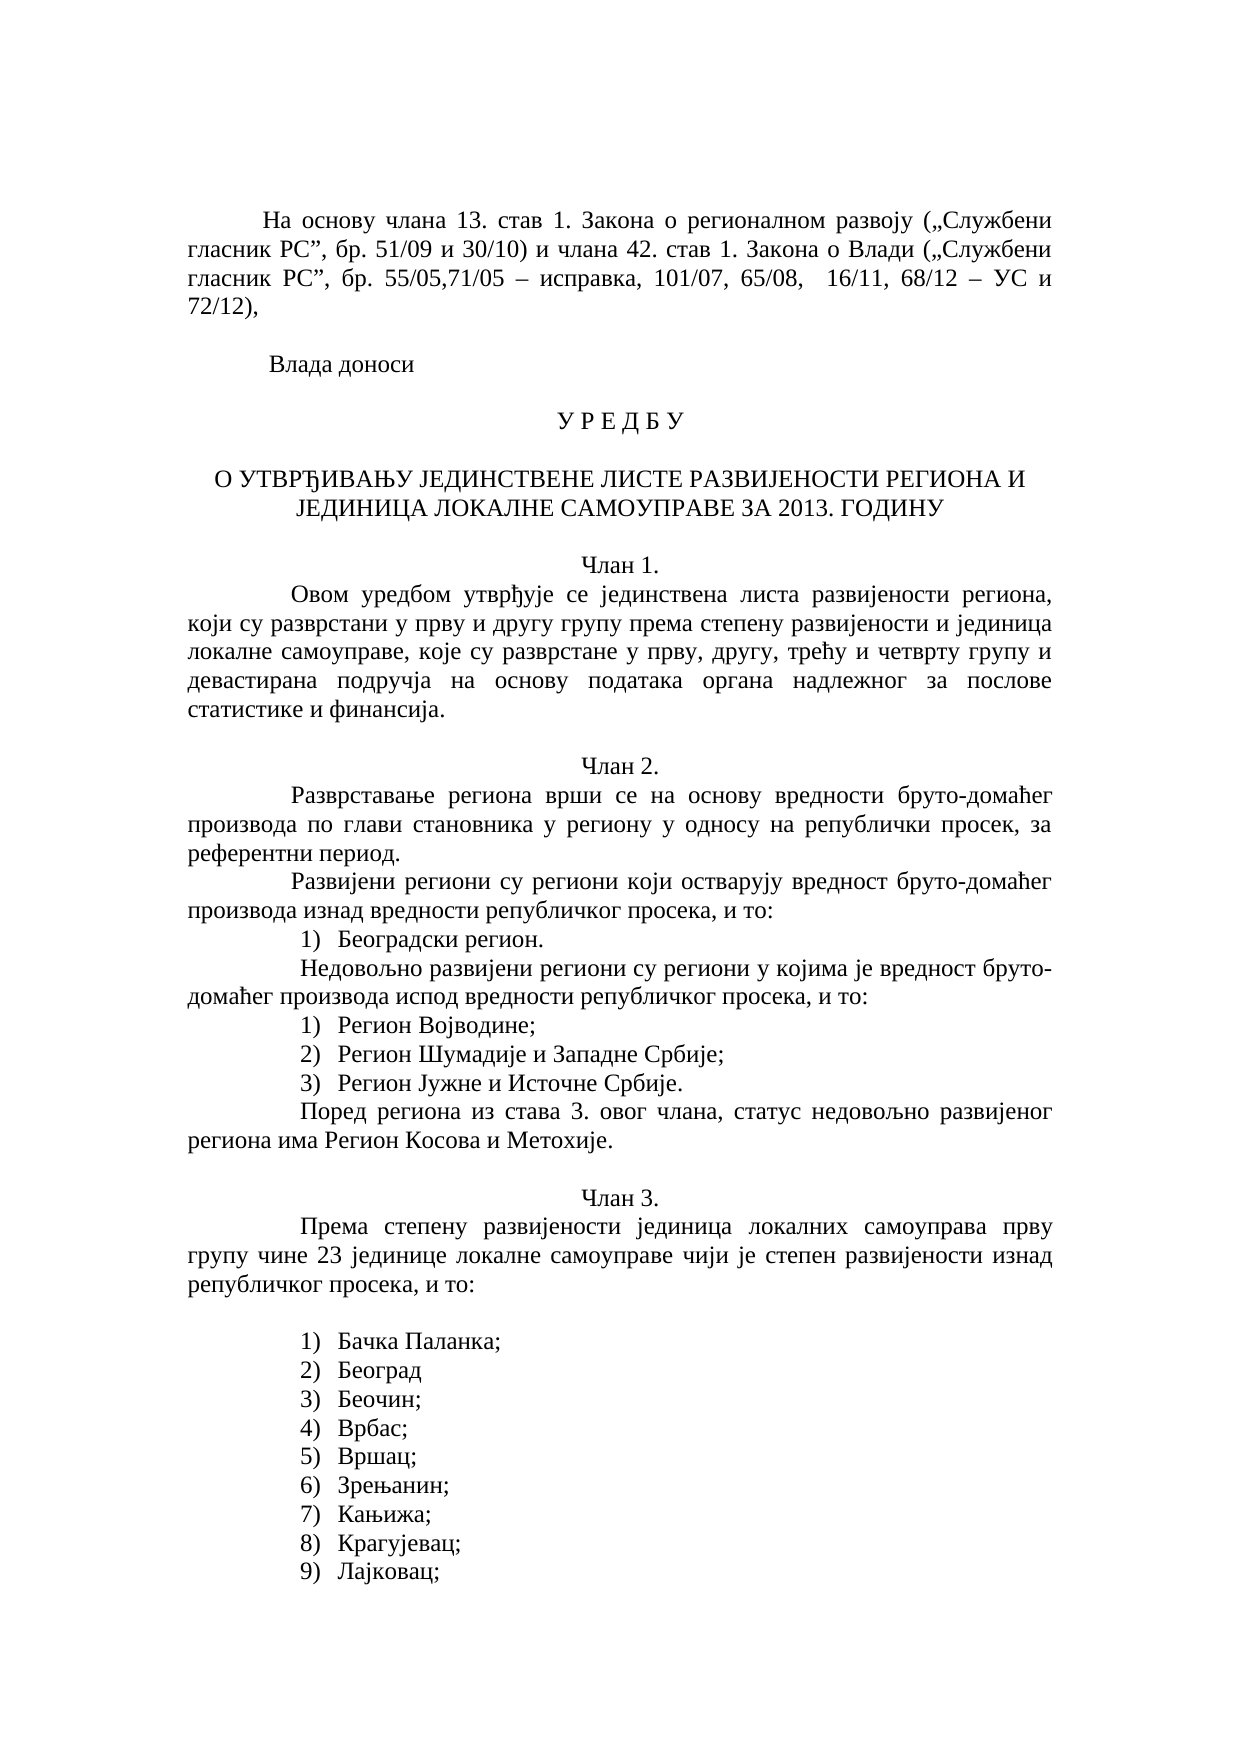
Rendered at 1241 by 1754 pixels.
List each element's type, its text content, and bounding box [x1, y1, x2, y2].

list Крагујевац; [300, 1528, 1053, 1556]
text Недовољно развијени региони су региони у којима је вредност бруто-домаћег производа испод вредности републичког просека, и то: [187, 953, 1053, 1010]
list Кањижа; [300, 1499, 1053, 1528]
text Влада доноси [187, 349, 1053, 378]
text Члан 1. [187, 550, 1053, 579]
list Београд [300, 1355, 1053, 1384]
list Вршац; [300, 1441, 1053, 1470]
list Врбас; [300, 1413, 1053, 1441]
text Овом уредбом утврђује се јединствена листа развијености региона, који су разврстани у прву и другу групу према степену развијености и јединица локалне самоуправе, које су разврстане у прву, другу, трећу и четврту групу и девастирана подручја на основу података органа надлежног за послове статистике и финансија. [187, 579, 1053, 723]
text Поред региона из става 3. овог члана, статус недовољно развијеног региона има Регион Косова и Метохије. [187, 1096, 1053, 1154]
list Регион Шумадије и Западне Србије; [187, 1039, 1053, 1068]
list Регион Јужне и Источне Србије. [187, 1068, 1053, 1096]
list Београдски регион. [187, 924, 1053, 953]
text Члан 3. [187, 1183, 1053, 1211]
list Бачка Паланка; [300, 1326, 1053, 1355]
text У Р Е Д Б У [187, 406, 1053, 435]
text Према степену развијености јединица локалних самоуправа прву групу чинe 23 јединице локалне самоуправе чији је степен развијености изнад републичког просека, и то: [187, 1211, 1053, 1298]
list Регион Војводине; [187, 1010, 1053, 1039]
text О УТВРЂИВАЊУ ЈЕДИНСТВЕНЕ ЛИСТЕ РАЗВИЈЕНОСТИ РЕГИОНА И ЈЕДИНИЦА ЛОКАЛНЕ САМОУПРАВЕ ЗА 2013. ГОДИНУ [187, 464, 1053, 521]
text Разврставање региона врши се на основу вредности бруто-домаћег производа по глави становника у региону у односу на републички просек, за референтни период. [187, 780, 1053, 866]
list Беочин; [300, 1384, 1053, 1413]
list Лајковац; [300, 1556, 1053, 1585]
list Зрењанин; [300, 1470, 1053, 1499]
text Члан 2. [187, 751, 1053, 780]
text На основу члана 13. став 1. Закона о регионалном развоју („Службени гласник РС”, бр. 51/09 и 30/10) и члана 42. став 1. Закона о Влади („Службени гласник РС”, бр. 55/05,71/05 – исправка, 101/07, 65/08, 16/11, 68/12 – УС и 72/12), [187, 205, 1053, 320]
text Развијени региони су региони који остварују вредност бруто-домаћег производа изнад вредности републичког просека, и то: [187, 866, 1053, 924]
